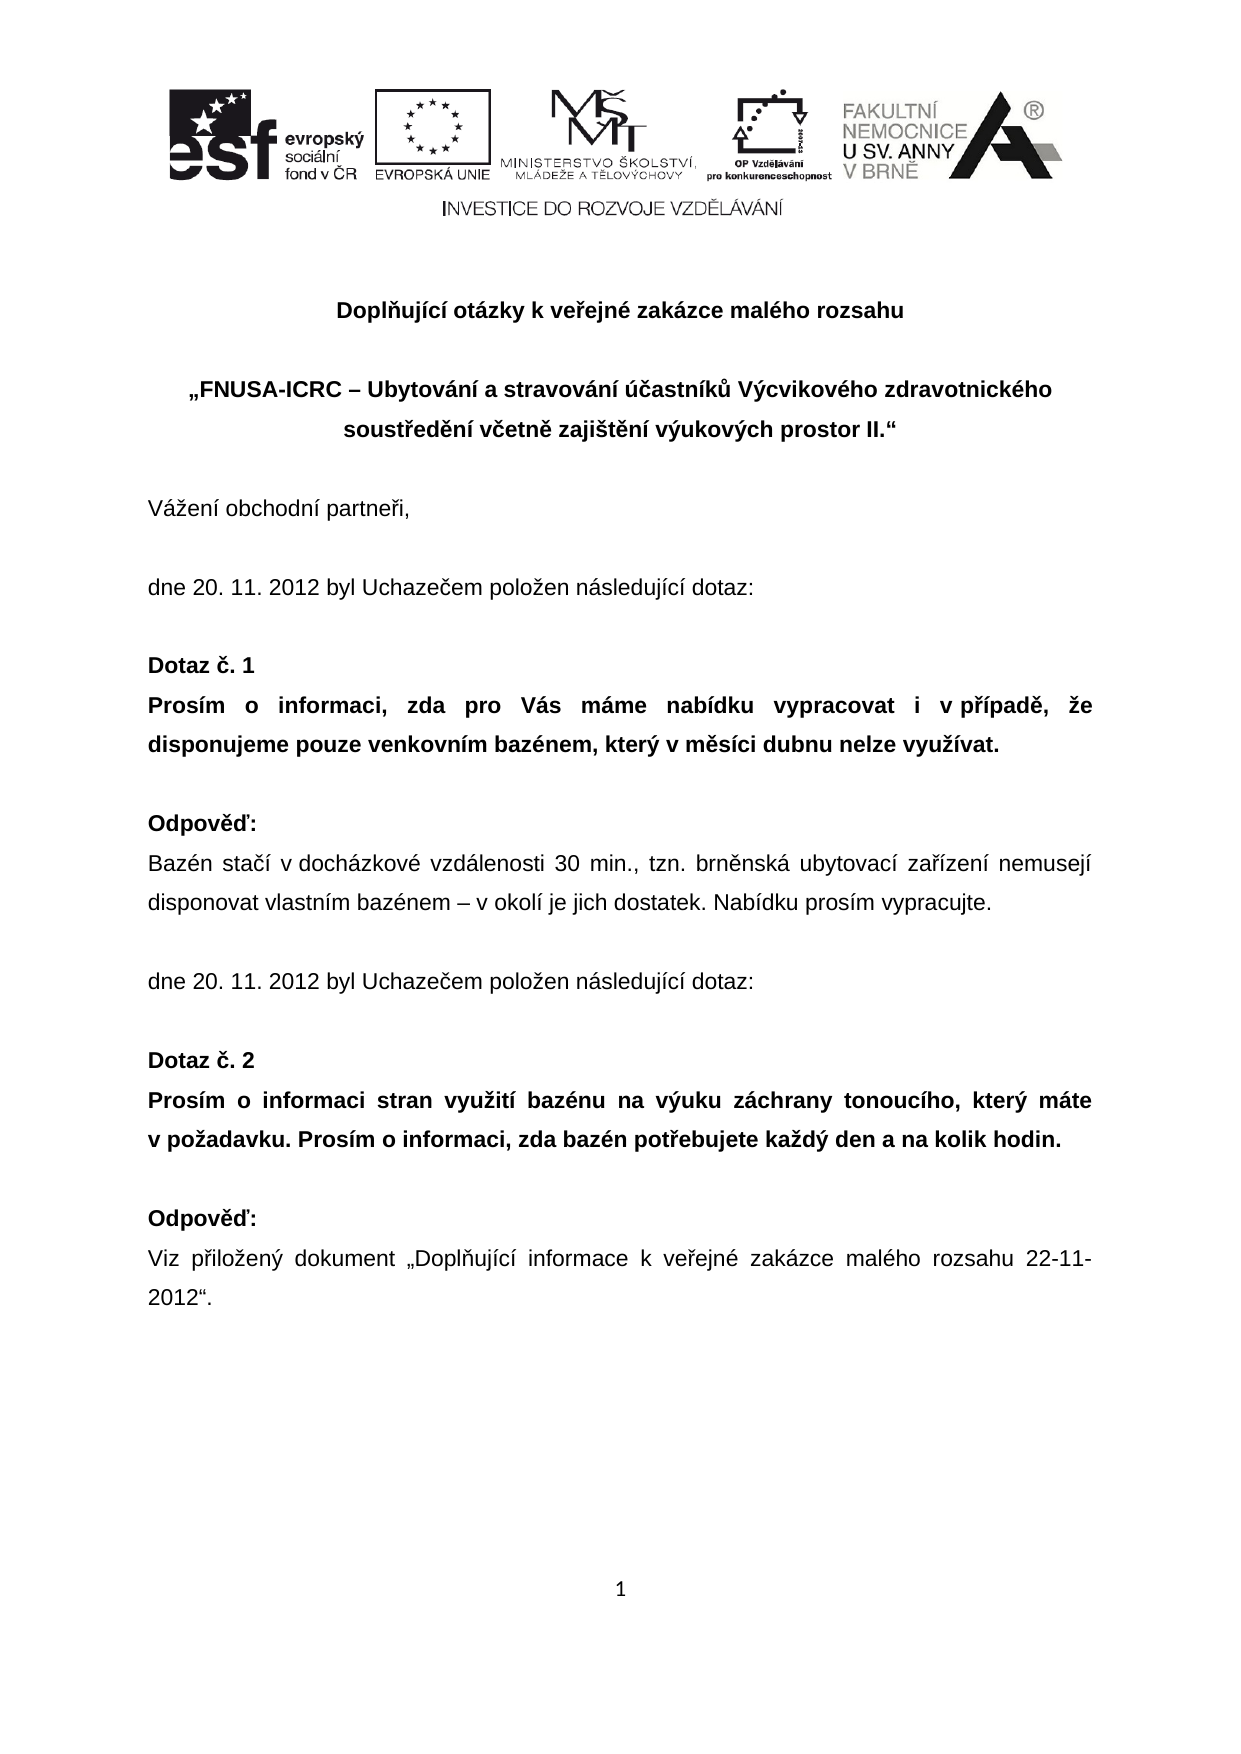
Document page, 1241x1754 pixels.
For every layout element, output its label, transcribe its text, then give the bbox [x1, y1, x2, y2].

text dne 20. 11. 2012 byl Uchazečem položen následující dotaz: [148, 573, 1093, 600]
text Dotaz č. 2 [148, 1047, 1093, 1074]
text Vážení obchodní partneři, [148, 494, 1093, 521]
text Dotaz č. 1 [148, 652, 1093, 679]
text Doplňující otázky k veřejné zakázce malého rozsahu [148, 297, 1093, 323]
picture [147, 73, 1076, 233]
text dne 20. 11. 2012 byl Uchazečem položen následující dotaz: [148, 968, 1093, 995]
text Prosím o informaci, zda pro Vás máme nabídku vypracovat i v případě, že disponujeme pouze venkovním bazénem, který v měsíci dubnu nelze využívat. [148, 692, 1093, 758]
text Bazén stačí v docházkové vzdálenosti 30 min., tzn. brněnská ubytovací zařízení nemusejí disponovat vlastním bazénem – v okolí je jich dostatek. Nabídku prosím vypracujte. [148, 850, 1093, 916]
text Prosím o informaci stran využití bazénu na výuku záchrany tonoucího, který máte v požadavku. Prosím o informaci, zda bazén potřebujete každý den a na kolik hodin. [148, 1087, 1093, 1153]
text Viz přiložený dokument „Doplňující informace k veřejné zakázce malého rozsahu 22-11-2012“. [148, 1245, 1093, 1311]
text Odpověď: [148, 1205, 1093, 1232]
text Odpověď: [148, 810, 1093, 837]
text „FNUSA-ICRC – Ubytování a stravování účastníků Výcvikového zdravotnického soustředění včetně zajištění výukových prostor II.“ [148, 376, 1093, 442]
